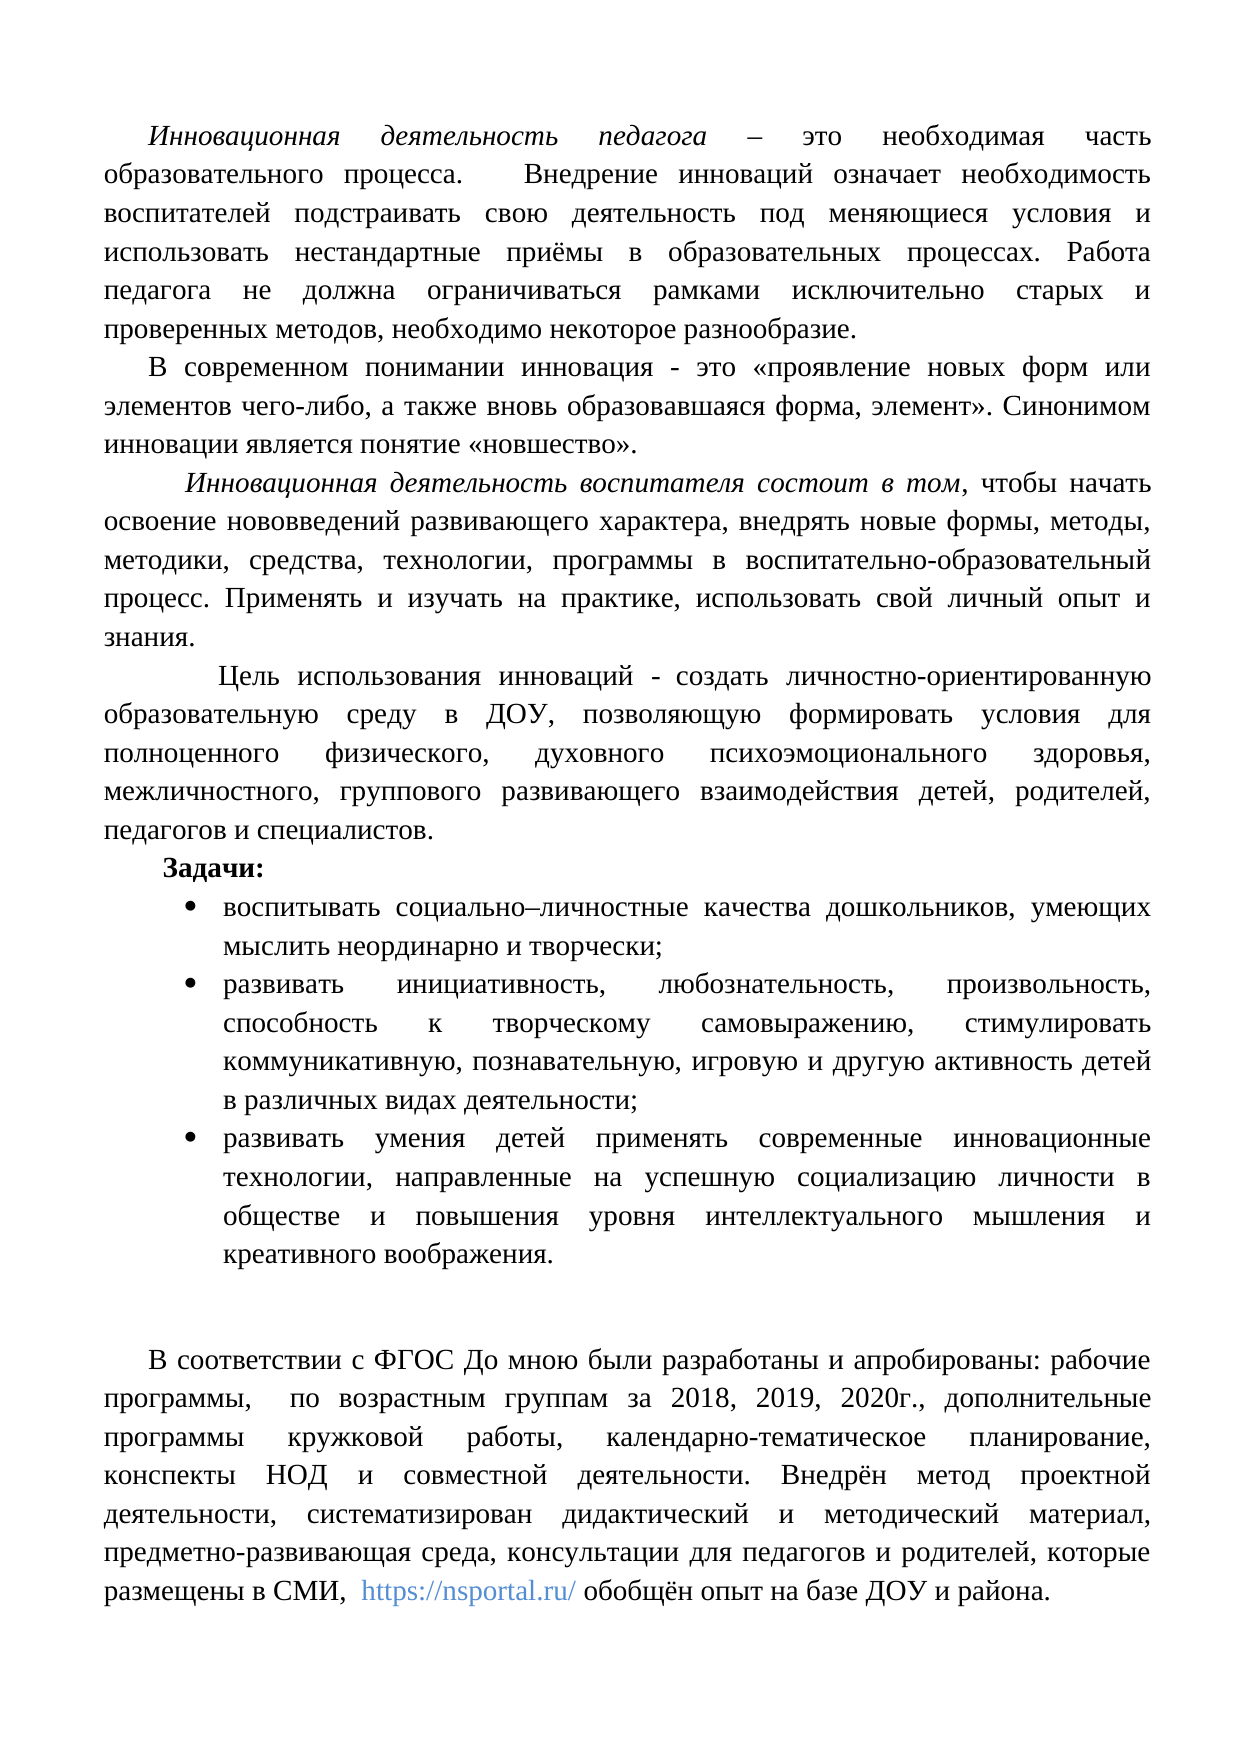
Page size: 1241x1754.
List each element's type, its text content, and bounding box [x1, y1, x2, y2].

text Цель использования инноваций - создать личностно-ориентированную образовательную среду в ДОУ, позволяющую формировать условия для полноценного физического, духовного психоэмоционального здоровья, межличностного, группового развивающего взаимодействия детей, родителей, педагогов и специалистов. [103, 658, 1152, 845]
text В современном понимании инновация - это «проявление новых форм или элементов чего-либо, а также вновь образовавшаяся форма, элемент». Синонимом инновации является понятие «новшество». [103, 349, 1152, 460]
text В соответствии с ФГОС До мною были разработаны и апробированы: рабочие программы, по возрастным группам за 2018, 2019, 2020г., дополнительные программы кружковой работы, календарно-тематическое планирование, конспекты НОД и совместной деятельности. Внедрён метод проектной деятельности, систематизирован дидактический и методический материал, предметно-развивающая среда, консультации для педагогов и родителей, которые размещены в СМИ, https://nsportal.ru/ обобщён опыт на базе ДОУ и района. [103, 1342, 1152, 1607]
list развивать умения детей применять современные инновационные технологии, направленные на успешную социализацию личности в обществе и повышения уровня интеллектуального мышления и креативного воображения. [185, 1120, 1152, 1270]
list развивать инициативность, любознательность, произвольность, способность к творческому самовыражению, стимулировать коммуникативную, познавательную, игровую и другую активность детей в различных видах деятельности; [185, 966, 1152, 1115]
list воспитывать социально–личностные качества дошкольников, умеющих мыслить неординарно и творчески; [185, 889, 1152, 961]
text Задачи: [103, 850, 1152, 884]
text Инновационная деятельность воспитателя состоит в том, чтобы начать освоение нововведений развивающего характера, внедрять новые формы, методы, методики, средства, технологии, программы в воспитательно-образовательный процесс. Применять и изучать на практике, использовать свой личный опыт и знания. [103, 465, 1152, 653]
text Инновационная деятельность педагога – это необходимая часть образовательного процесса. Внедрение инноваций означает необходимость воспитателей подстраивать свою деятельность под меняющиеся условия и использовать нестандартные приёмы в образовательных процессах. Работа педагога не должна ограничиваться рамками исключительно старых и проверенных методов, необходимо некоторое разнообразие. [103, 118, 1152, 344]
